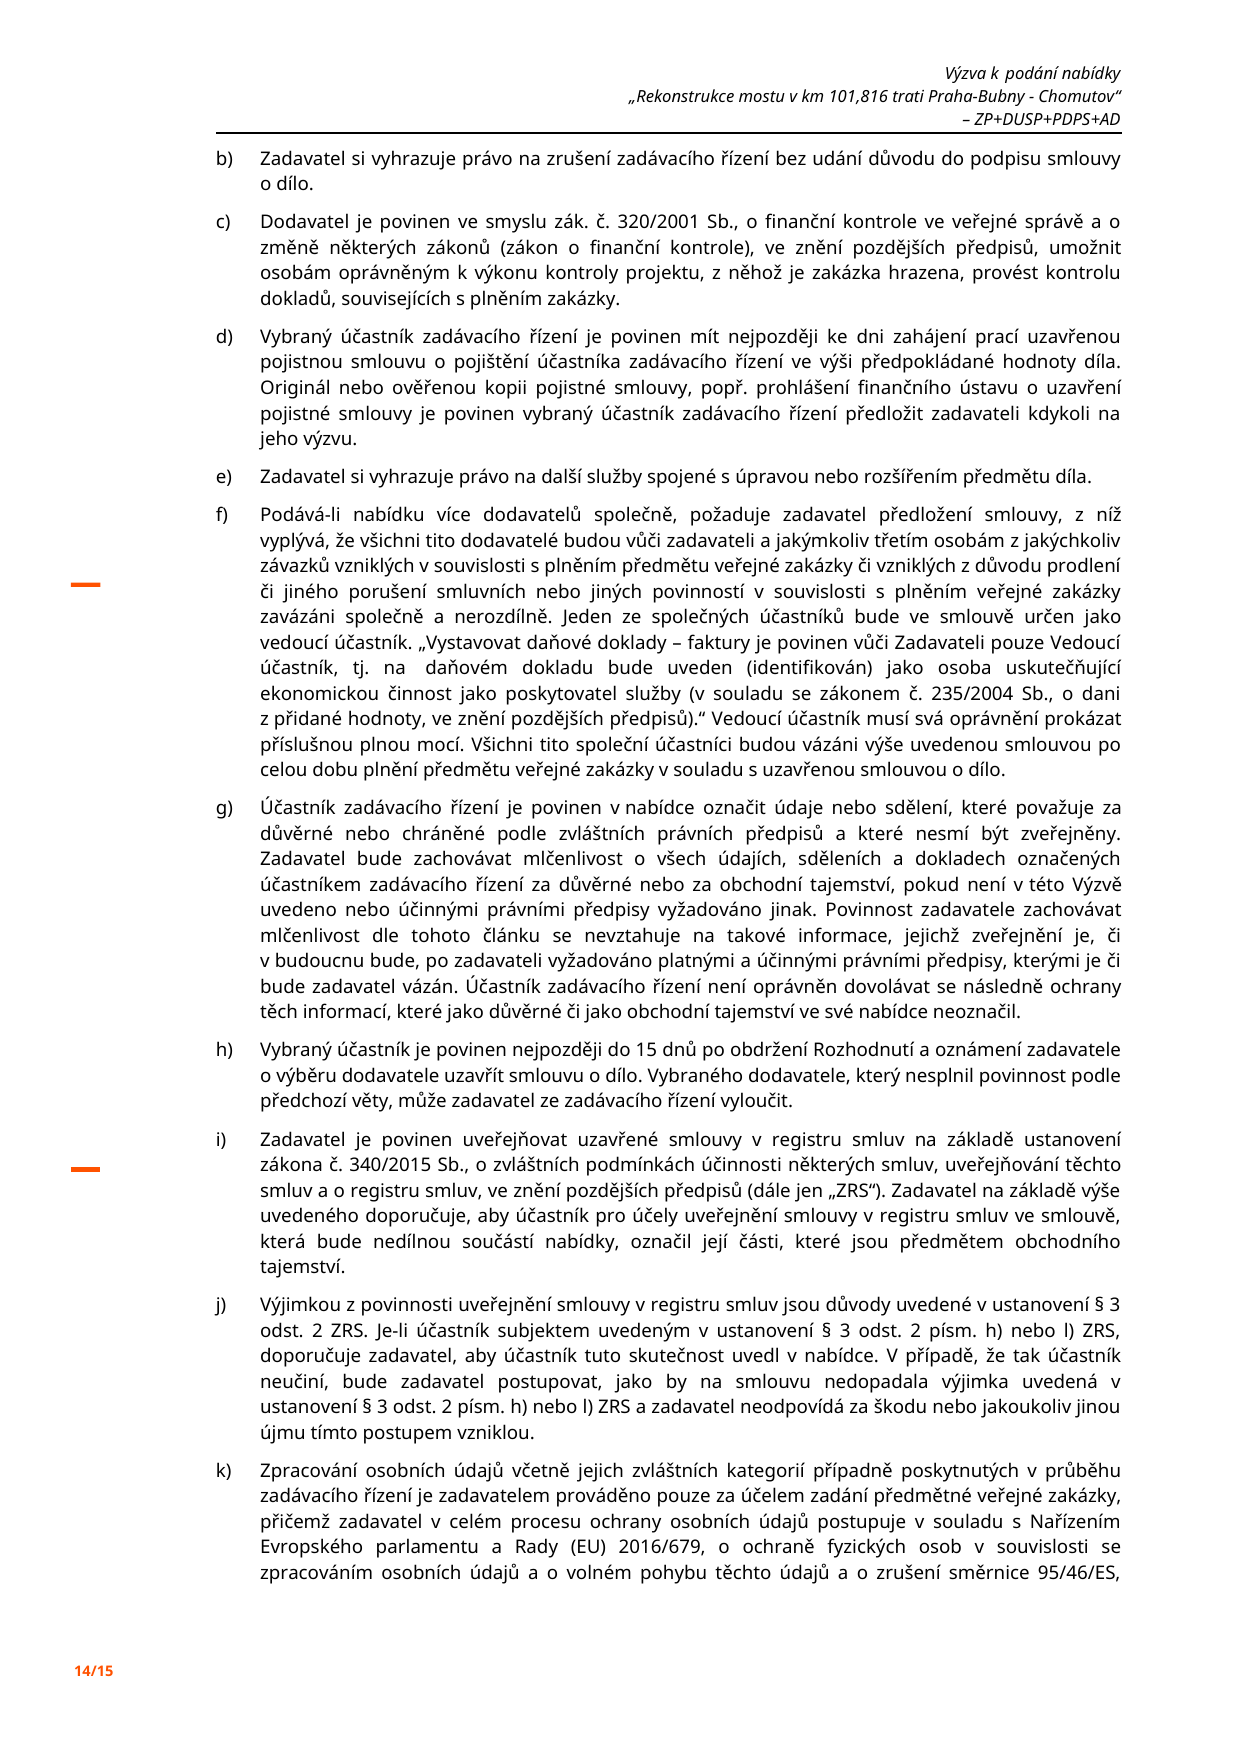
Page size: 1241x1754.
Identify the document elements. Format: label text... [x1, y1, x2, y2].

list Podává-li nabídku více dodavatelů společně, požaduje zadavatel předložení smlouvy, z níž vyplývá, že všichni tito dodavatelé budou vůči zadavateli a jakýmkoliv třetím osobám z jakýchkoliv závazků vzniklých v souvislosti s plněním předmětu veřejné zakázky či vzniklých z důvodu prodlení či jiného porušení smluvních nebo jiných povinností v souvislosti s plněním veřejné zakázky zavázáni společně a nerozdílně. Jeden ze společných účastníků bude ve smlouvě určen jako vedoucí účastník. „Vystavovat daňové doklady – faktury je povinen vůči Zadavateli pouze Vedoucí účastník, tj. na daňovém dokladu bude uveden (identifikován) jako osoba uskutečňující ekonomickou činnost jako poskytovatel služby (v souladu se zákonem č. 235/2004 Sb., o dani z přidané hodnoty, ve znění pozdějších předpisů).“ Vedoucí účastník musí svá oprávnění prokázat příslušnou plnou mocí. Všichni tito společní účastníci budou vázáni výše uvedenou smlouvou po celou dobu plnění předmětu veřejné zakázky v souladu s uzavřenou smlouvou o dílo. [216, 501, 1122, 782]
list Vybraný účastník zadávacího řízení je povinen mít nejpozději ke dni zahájení prací uzavřenou pojistnou smlouvu o pojištění účastníka zadávacího řízení ve výši předpokládané hodnoty díla. Originál nebo ověřenou kopii pojistné smlouvy, popř. prohlášení finančního ústavu o uzavření pojistné smlouvy je povinen vybraný účastník zadávacího řízení předložit zadavateli kdykoli na jeho výzvu. [216, 323, 1122, 451]
list Výjimkou z povinnosti uveřejnění smlouvy v registru smluv jsou důvody uvedené v ustanovení § 3 odst. 2 ZRS. Je-li účastník subjektem uvedeným v ustanovení § 3 odst. 2 písm. h) nebo l) ZRS, doporučuje zadavatel, aby účastník tuto skutečnost uvedl v nabídce. V případě, že tak účastník neučiní, bude zadavatel postupovat, jako by na smlouvu nedopadala výjimka uvedená v ustanovení § 3 odst. 2 písm. h) nebo l) ZRS a zadavatel neodpovídá za škodu nebo jakoukoliv jinou újmu tímto postupem vzniklou. [216, 1291, 1122, 1444]
list Účastník zadávacího řízení je povinen v nabídce označit údaje nebo sdělení, které považuje za důvěrné nebo chráněné podle zvláštních právních předpisů a které nesmí být zveřejněny. Zadavatel bude zachovávat mlčenlivost o všech údajích, sděleních a dokladech označených účastníkem zadávacího řízení za důvěrné nebo za obchodní tajemství, pokud není v této Výzvě uvedeno nebo účinnými právními předpisy vyžadováno jinak. Povinnost zadavatele zachovávat mlčenlivost dle tohoto článku se nevztahuje na takové informace, jejichž zveřejnění je, či v budoucnu bude, po zadavateli vyžadováno platnými a účinnými právními předpisy, kterými je či bude zadavatel vázán. Účastník zadávacího řízení není oprávněn dovolávat se následně ochrany těch informací, které jako důvěrné či jako obchodní tajemství ve své nabídce neoznačil. [216, 794, 1122, 1024]
list Zadavatel je povinen uveřejňovat uzavřené smlouvy v registru smluv na základě ustanovení zákona č. 340/2015 Sb., o zvláštních podmínkách účinnosti některých smluv, uveřejňování těchto smluv a o registru smluv, ve znění pozdějších předpisů (dále jen „ZRS“). Zadavatel na základě výše uvedeného doporučuje, aby účastník pro účely uveřejnění smlouvy v registru smluv ve smlouvě, která bude nedílnou součástí nabídky, označil její části, které jsou předmětem obchodního tajemství. [216, 1126, 1122, 1279]
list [216, 1457, 1122, 1585]
list Vybraný účastník je povinen nejpozději do 15 dnů po obdržení Rozhodnutí a oznámení zadavatele o výběru dodavatele uzavřít smlouvu o dílo. Vybraného dodavatele, který nesplnil povinnost podle předchozí věty, může zadavatel ze zadávacího řízení vyloučit. [216, 1037, 1122, 1113]
list Zadavatel si vyhrazuje právo na zrušení zadávacího řízení bez udání důvodu do podpisu smlouvy o dílo. [216, 145, 1122, 196]
list Zadavatel si vyhrazuje právo na další služby spojené s úpravou nebo rozšířením předmětu díla. [216, 463, 1122, 489]
list Dodavatel je povinen ve smyslu zák. č. 320/2001 Sb., o finanční kontrole ve veřejné správě a o změně některých zákonů (zákon o finanční kontrole), ve znění pozdějších předpisů, umožnit osobám oprávněným k výkonu kontroly projektu, z něhož je zakázka hrazena, provést kontrolu dokladů, souvisejících s plněním zakázky. [216, 209, 1122, 311]
